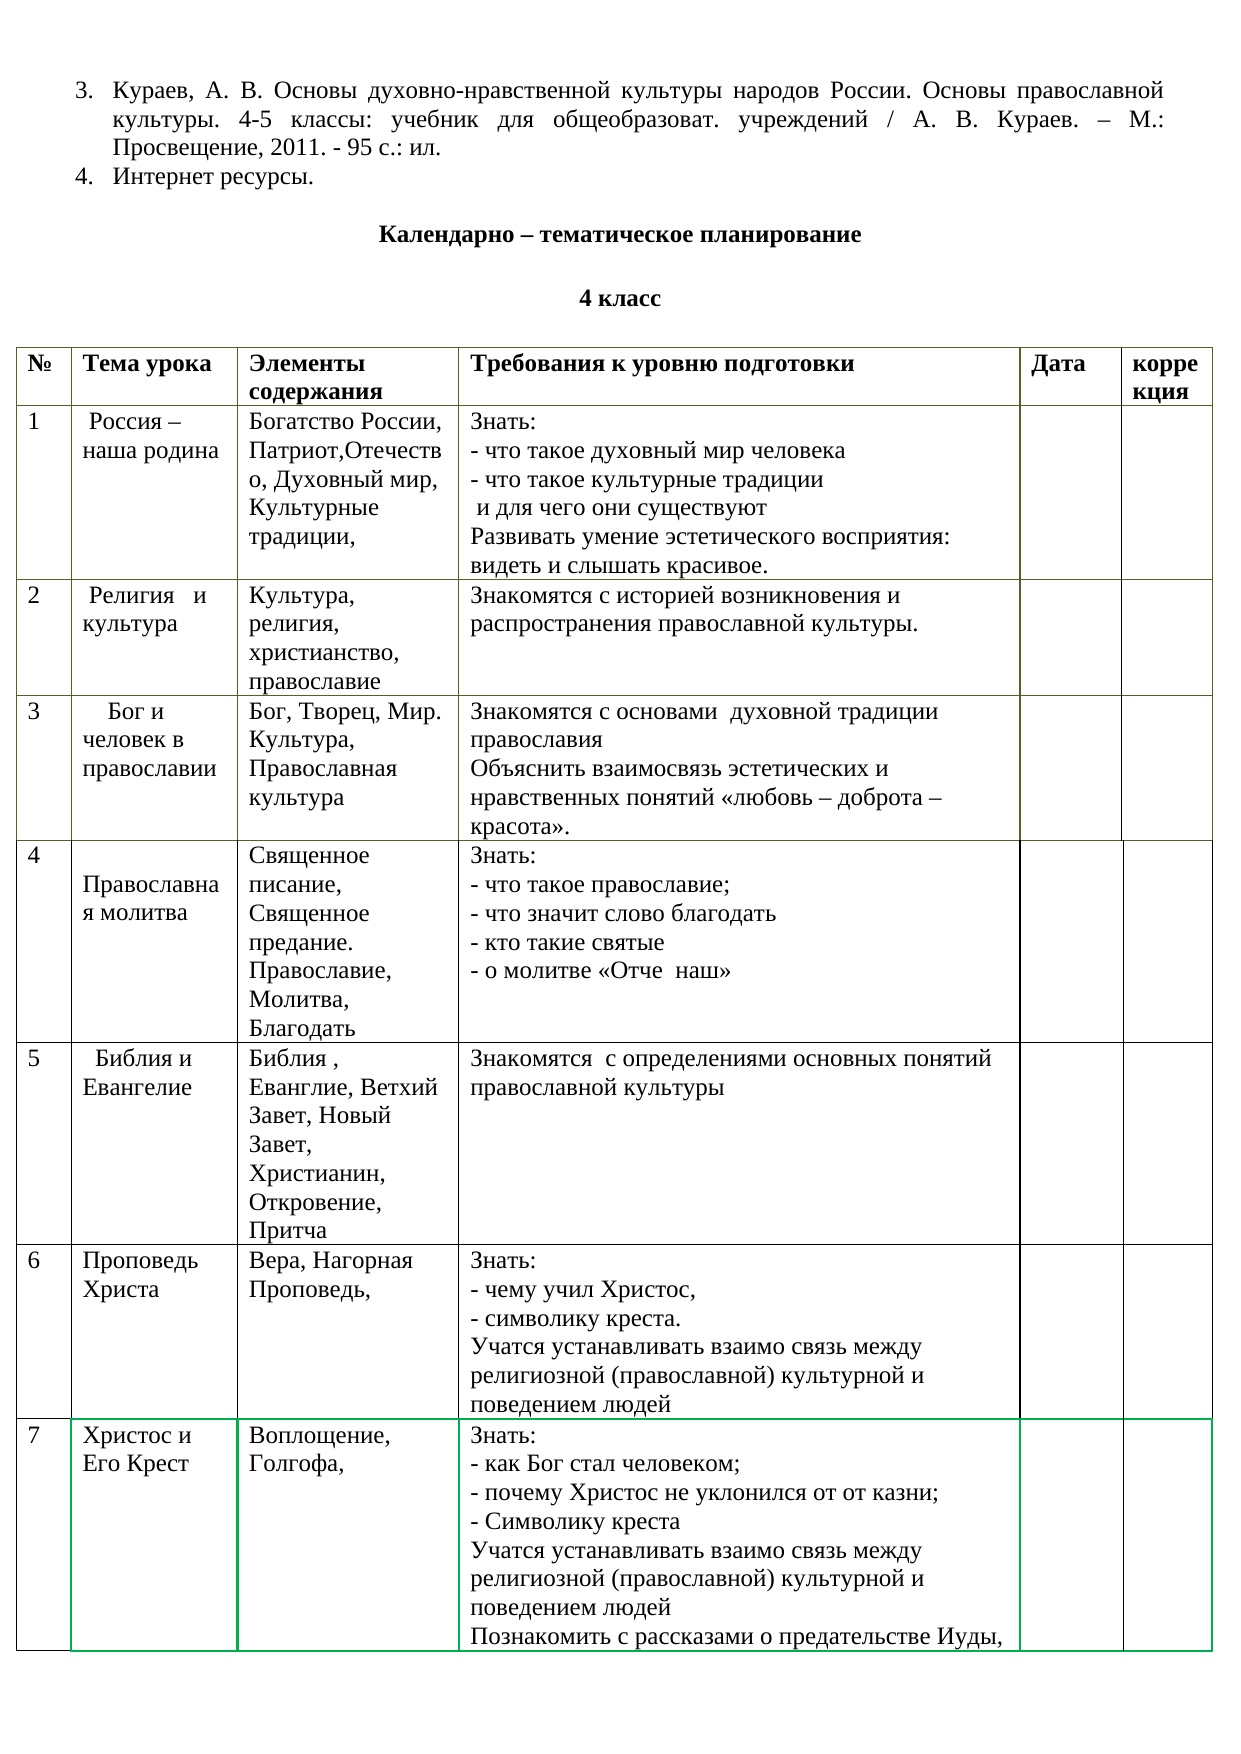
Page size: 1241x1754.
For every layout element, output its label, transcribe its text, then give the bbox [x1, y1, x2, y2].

table_cell [1021, 696, 1121, 839]
table_cell Культура, религия, христианство, православие [238, 580, 458, 695]
table_cell [1122, 696, 1212, 839]
table_cell 5 [17, 1043, 71, 1244]
list Кураев, А. В. Основы духовно-нравственной культуры народов России. Основы православной культуры. 4-5 классы: учебник для общеобразоват. учреждений / А. В. Кураев. – М.: Просвещение, 2011. - 95 с.: ил. [75, 75, 1165, 161]
table_cell Библия , Еванглие, Ветхий Завет, Новый Завет, Христианин, Откровение, Притча [238, 1043, 458, 1244]
table_cell [1021, 406, 1121, 579]
table_cell Богатство России, Патриот,Отечество, Духовный мир, Культурные традиции, [238, 406, 458, 579]
table_header № [17, 348, 71, 405]
table_cell 7 [17, 1419, 70, 1650]
table_cell Вера, Нагорная Проповедь, [238, 1245, 458, 1418]
table_cell Священное писание, Священное предание. Православие, Молитва, Благодать [238, 841, 458, 1042]
table_cell Бог, Творец, Мир. Культура, Православная культура [238, 696, 458, 839]
table_cell [1124, 1420, 1211, 1650]
table_cell [1021, 1420, 1123, 1650]
table_cell Знать: - чему учил Христос, - символику креста. Учатся устанавливать взаимо связь между религиозной (православной) культурной и поведением людей [459, 1245, 1019, 1418]
table_header Тема урока [72, 348, 237, 405]
table_cell Бог и человек в православии [72, 696, 237, 839]
table_cell [1021, 1043, 1123, 1244]
table_cell [1124, 1245, 1212, 1418]
table_cell Россия – наша родина [72, 406, 237, 579]
table_header Элементы содержания [238, 348, 458, 405]
table_cell Знать: - что такое духовный мир человека - что такое культурные традиции и для чего они существуют Развивать умение эстетического восприятия: видеть и слышать красивое. [459, 406, 1019, 579]
table_cell [1122, 580, 1212, 695]
table_cell Знакомятся с основами духовной традиции православия Объяснить взаимосвязь эстетических и нравственных понятий «любовь – доброта – красота». [459, 696, 1019, 839]
table_header Дата [1021, 348, 1121, 405]
text Календарно – тематическое планирование [75, 219, 1165, 247]
table_cell 1 [17, 406, 71, 579]
table_cell [1021, 841, 1123, 1042]
text 4 класс [75, 283, 1165, 311]
table_cell 3 [17, 696, 71, 839]
table_cell Проповедь Христа [72, 1245, 237, 1418]
table_cell Христос и Его Крест [72, 1420, 236, 1650]
table_cell [1122, 406, 1212, 579]
table_cell Знакомятся с историей возникновения и распространения православной культуры. [459, 580, 1019, 695]
table_cell [1124, 1043, 1212, 1244]
table_cell 4 [17, 841, 71, 1042]
table_cell Православная молитва [72, 841, 237, 1042]
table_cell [239, 1420, 458, 1650]
table_cell Библия и Евангелие [72, 1043, 237, 1244]
table_cell Знакомятся с определениями основных понятий православной культуры [459, 1043, 1019, 1244]
table_header Требования к уровню подготовки [459, 348, 1019, 405]
table_cell Религия и культура [72, 580, 237, 695]
table_cell 2 [17, 580, 71, 695]
table_cell [1124, 841, 1212, 1042]
list Интернет ресурсы. [75, 161, 1165, 190]
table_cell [460, 1420, 1019, 1650]
table_cell Знать: - что такое православие; - что значит слово благодать - кто такие святые - о молитве «Отче наш» [459, 841, 1019, 1042]
table_header коррекция [1122, 348, 1212, 405]
table_cell 6 [17, 1245, 71, 1418]
table_cell [1021, 580, 1121, 695]
table_cell [1021, 1245, 1123, 1418]
